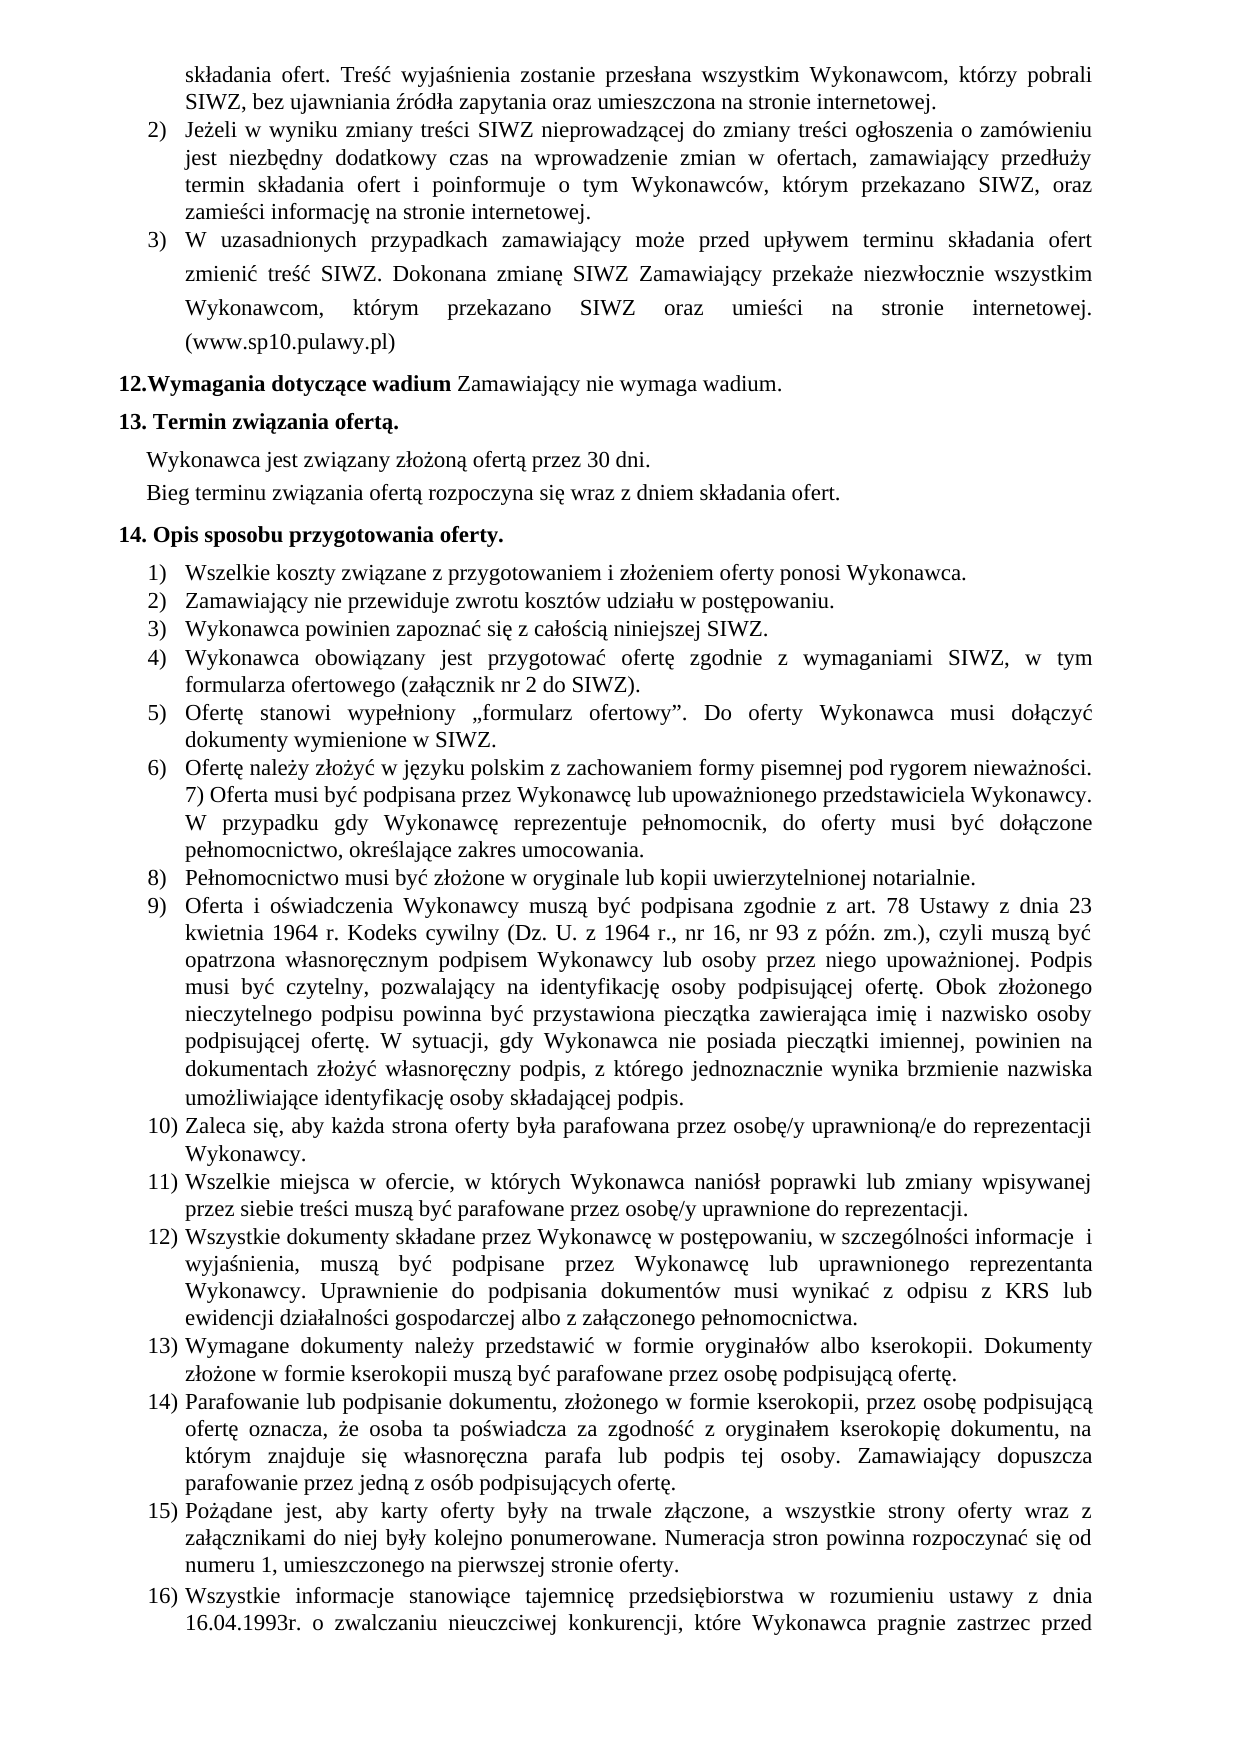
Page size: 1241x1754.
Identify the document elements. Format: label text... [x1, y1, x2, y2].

list Wymagane dokumenty należy przedstawić w formie oryginałów albo kserokopii. Dokumenty złożone w formie kserokopii muszą być parafowane przez osobę podpisującą ofertę. [147, 1333, 1094, 1386]
list Ofertę należy złożyć w języku polskim z zachowaniem formy pisemnej pod rygorem nieważności. 7) Oferta musi być podpisana przez Wykonawcę lub upoważnionego przedstawiciela Wykonawcy. W przypadku gdy Wykonawcę reprezentuje pełnomocnik, do oferty musi być dołączone pełnomocnictwo, określające zakres umocowania. [147, 754, 1094, 862]
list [147, 61, 1094, 115]
text Wykonawca jest związany złożoną ofertą przez 30 dni. [146, 446, 1094, 473]
list Wymagania dotyczące wadium Zamawiający nie wymaga wadium. [118, 371, 1094, 397]
list Pełnomocnictwo musi być złożone w oryginale lub kopii uwierzytelnionej notarialnie. [147, 864, 1094, 890]
list Termin związania ofertą. [118, 408, 1094, 435]
list Parafowanie lub podpisanie dokumentu, złożonego w formie kserokopii, przez osobę podpisującą ofertę oznacza, że osoba ta poświadcza za zgodność z oryginałem kserokopię dokumentu, na którym znajduje się własnoręczna parafa lub podpis tej osoby. Zamawiający dopuszcza parafowanie przez jedną z osób podpisujących ofertę. [147, 1388, 1094, 1496]
list Jeżeli w wyniku zmiany treści SIWZ nieprowadzącej do zmiany treści ogłoszenia o zamówieniu jest niezbędny dodatkowy czas na wprowadzenie zmian w ofertach, zamawiający przedłuży termin składania ofert i poinformuje o tym Wykonawców, którym przekazano SIWZ, oraz zamieści informację na stronie internetowej. [147, 117, 1094, 224]
list Wykonawca powinien zapoznać się z całością niniejszej SIWZ. [147, 616, 1094, 642]
list Opis sposobu przygotowania oferty. [118, 521, 1094, 547]
list Pożądane jest, aby karty oferty były na trwale złączone, a wszystkie strony oferty wraz z załącznikami do niej były kolejno ponumerowane. Numeracja stron powinna rozpoczynać się od numeru 1, umieszczonego na pierwszej stronie oferty. [147, 1497, 1094, 1578]
list Wszelkie miejsca w ofercie, w których Wykonawca naniósł poprawki lub zmiany wpisywanej przez siebie treści muszą być parafowane przez osobę/y uprawnione do reprezentacji. [147, 1168, 1094, 1221]
list Wykonawca obowiązany jest przygotować ofertę zgodnie z wymaganiami SIWZ, w tym formularza ofertowego (załącznik nr 2 do SIWZ). [147, 644, 1094, 697]
list Oferta i oświadczenia Wykonawcy muszą być podpisana zgodnie z art. 78 Ustawy z dnia 23 kwietnia 1964 r. Kodeks cywilny (Dz. U. z 1964 r., nr 16, nr 93 z późn. zm.), czyli muszą być opatrzona własnoręcznym podpisem Wykonawcy lub osoby przez niego upoważnionej. Podpis musi być czytelny, pozwalający na identyfikację osoby podpisującej ofertę. Obok złożonego nieczytelnego podpisu powinna być przystawiona pieczątka zawierająca imię i nazwisko osoby podpisującej ofertę. W sytuacji, gdy Wykonawca nie posiada pieczątki imiennej, powinien na dokumentach złożyć własnoręczny podpis, z którego jednoznacznie wynika brzmienie nazwiska umożliwiające identyfikację osoby składającej podpis. [147, 892, 1094, 1111]
list Wszystkie dokumenty składane przez Wykonawcę w postępowaniu, w szczególności informacje i wyjaśnienia, muszą być podpisane przez Wykonawcę lub uprawnionego reprezentanta Wykonawcy. Uprawnienie do podpisania dokumentów musi wynikać z odpisu z KRS lub ewidencji działalności gospodarczej albo z załączonego pełnomocnictwa. [147, 1223, 1094, 1331]
list Zamawiający nie przewiduje zwrotu kosztów udziału w postępowaniu. [147, 587, 1094, 614]
text Bieg terminu związania ofertą rozpoczyna się wraz z dniem składania ofert. [146, 478, 1094, 505]
list Zaleca się, aby każda strona oferty była parafowana przez osobę/y uprawnioną/e do reprezentacji Wykonawcy. [147, 1112, 1094, 1166]
list Wszelkie koszty związane z przygotowaniem i złożeniem oferty ponosi Wykonawca. [147, 559, 1094, 585]
list W uzasadnionych przypadkach zamawiający może przed upływem terminu składania ofert zmienić treść SIWZ. Dokonana zmianę SIWZ Zamawiający przekaże niezwłocznie wszystkim Wykonawcom, którym przekazano SIWZ oraz umieści na stronie internetowej.(www.sp10.pulawy.pl) [147, 226, 1094, 354]
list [147, 1582, 1094, 1636]
list Ofertę stanowi wypełniony „formularz ofertowy”. Do oferty Wykonawca musi dołączyć dokumenty wymienione w SIWZ. [147, 699, 1094, 752]
